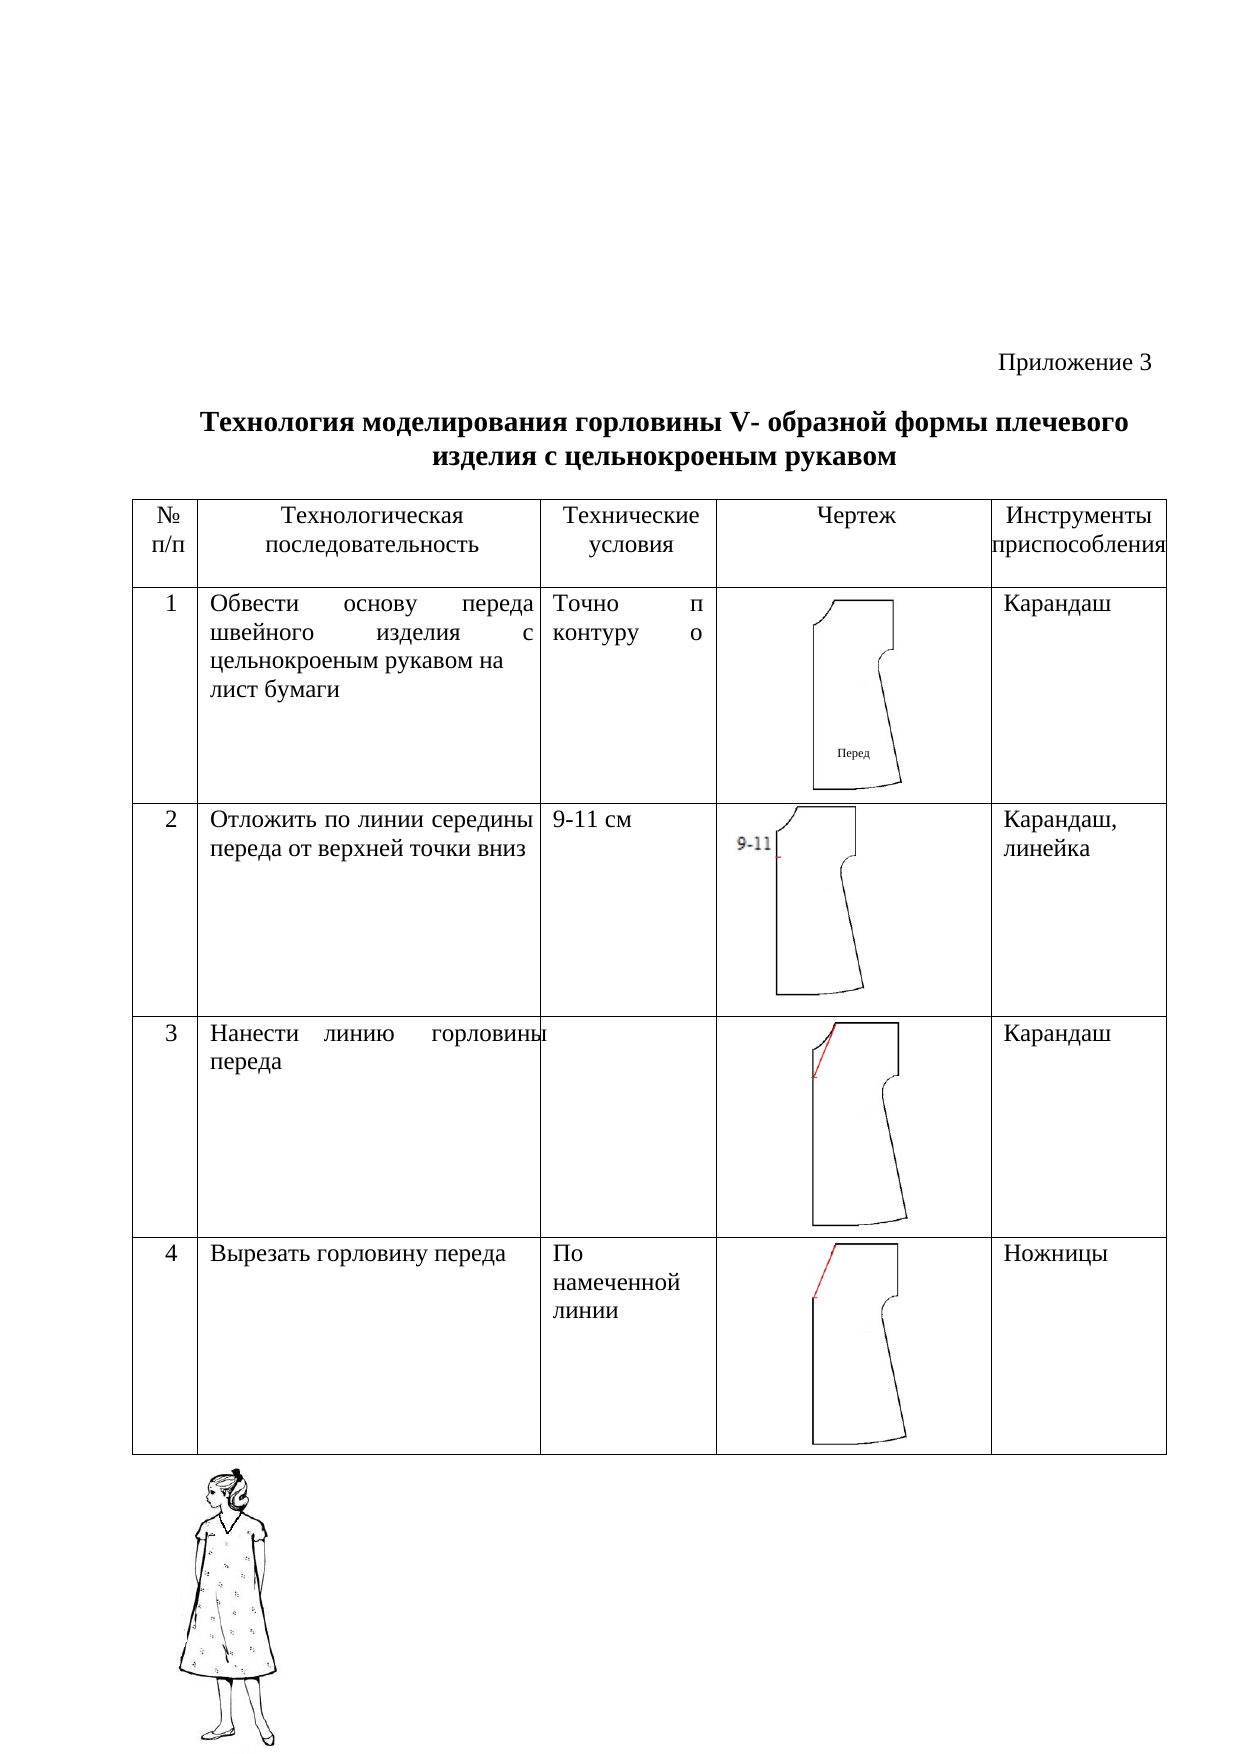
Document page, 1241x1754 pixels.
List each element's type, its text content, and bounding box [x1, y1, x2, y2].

table_cell [541, 1017, 678, 1237]
table_cell Карандаш [992, 1017, 1166, 1237]
table_header Технические условия [541, 500, 716, 587]
table_cell Карандаш, линейка [992, 804, 1166, 1016]
table_cell 3 [133, 1017, 197, 1237]
table_cell по [678, 588, 716, 803]
table_cell По намеченной линии [541, 1238, 716, 1454]
table_cell Нанести линию горловины переда [198, 1017, 540, 1237]
table_header № п/п [133, 500, 197, 587]
subtitle Технология моделирования горловины V- образной формы плечевого изделия с цельнокроеным рукавом [177, 404, 1152, 471]
table_cell [678, 804, 716, 1016]
table_cell [717, 804, 991, 1016]
picture [812, 1242, 907, 1445]
table_cell [717, 588, 991, 803]
table_header Инструменты приспособления [992, 500, 1166, 587]
table_cell Вырезать горловину переда [198, 1238, 540, 1454]
table_cell [717, 1017, 991, 1237]
table_cell 2 [133, 804, 197, 1016]
text Приложение 3 [177, 347, 1152, 376]
table_cell Отложить по линии середины переда от верхней точки вниз [198, 804, 540, 1016]
table_cell Обвести основу переда швейного изделия с цельнокроеным рукавом на лист бумаги [198, 588, 540, 803]
table_cell 4 [133, 1238, 197, 1454]
picture [810, 1022, 909, 1228]
table_header Технологическая последовательность [198, 500, 540, 587]
table_cell Ножницы [992, 1238, 1166, 1454]
table_cell Карандаш [992, 588, 1166, 803]
picture [734, 804, 865, 997]
picture [176, 1457, 294, 1754]
picture [807, 598, 912, 794]
table_header Чертеж [717, 500, 991, 587]
table_cell [717, 1238, 991, 1454]
table_cell [678, 1017, 716, 1237]
table_cell 9-11 см [541, 804, 678, 1016]
table_cell Точно контуру [541, 588, 678, 803]
table_cell 1 [133, 588, 197, 803]
